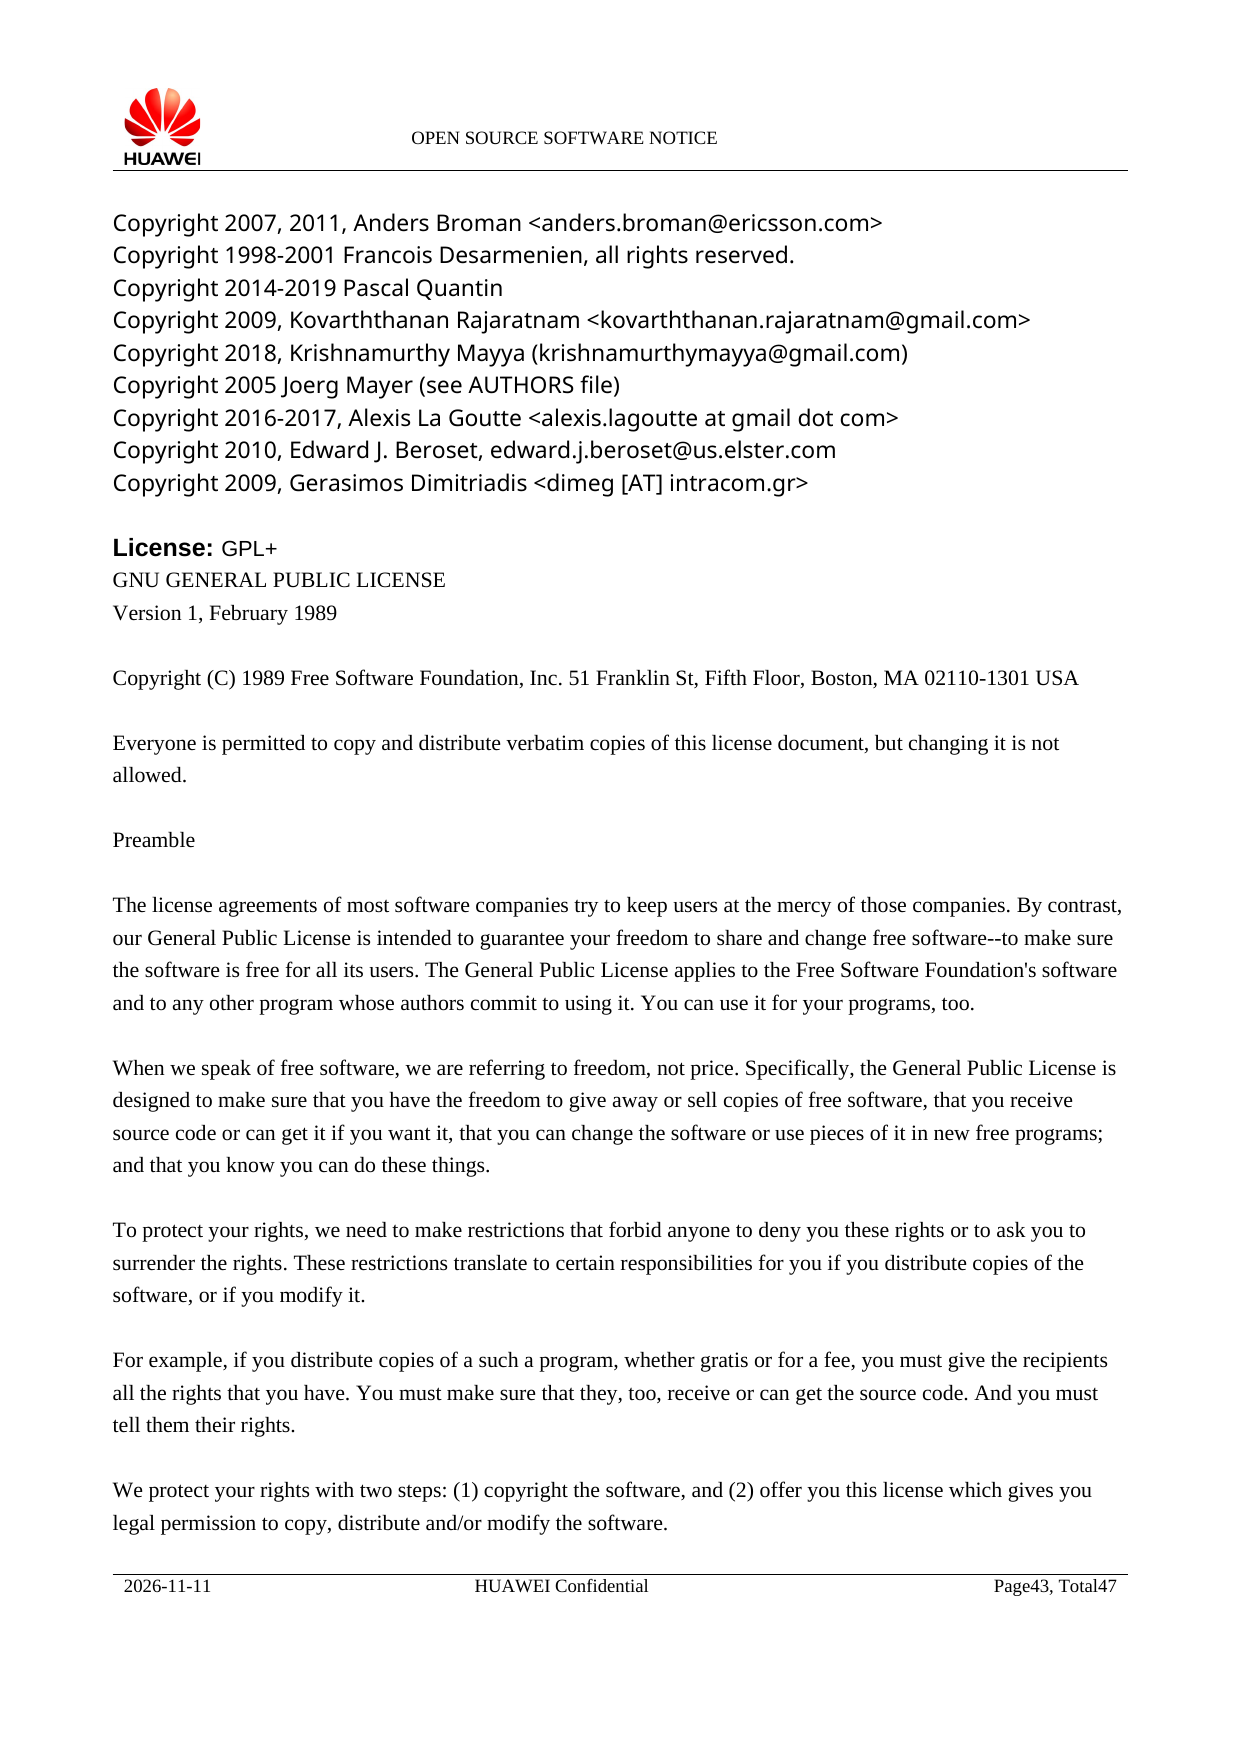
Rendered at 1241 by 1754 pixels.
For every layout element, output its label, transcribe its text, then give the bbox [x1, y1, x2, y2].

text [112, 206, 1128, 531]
text License: GPL+ [112, 531, 1128, 564]
picture [124, 88, 201, 165]
